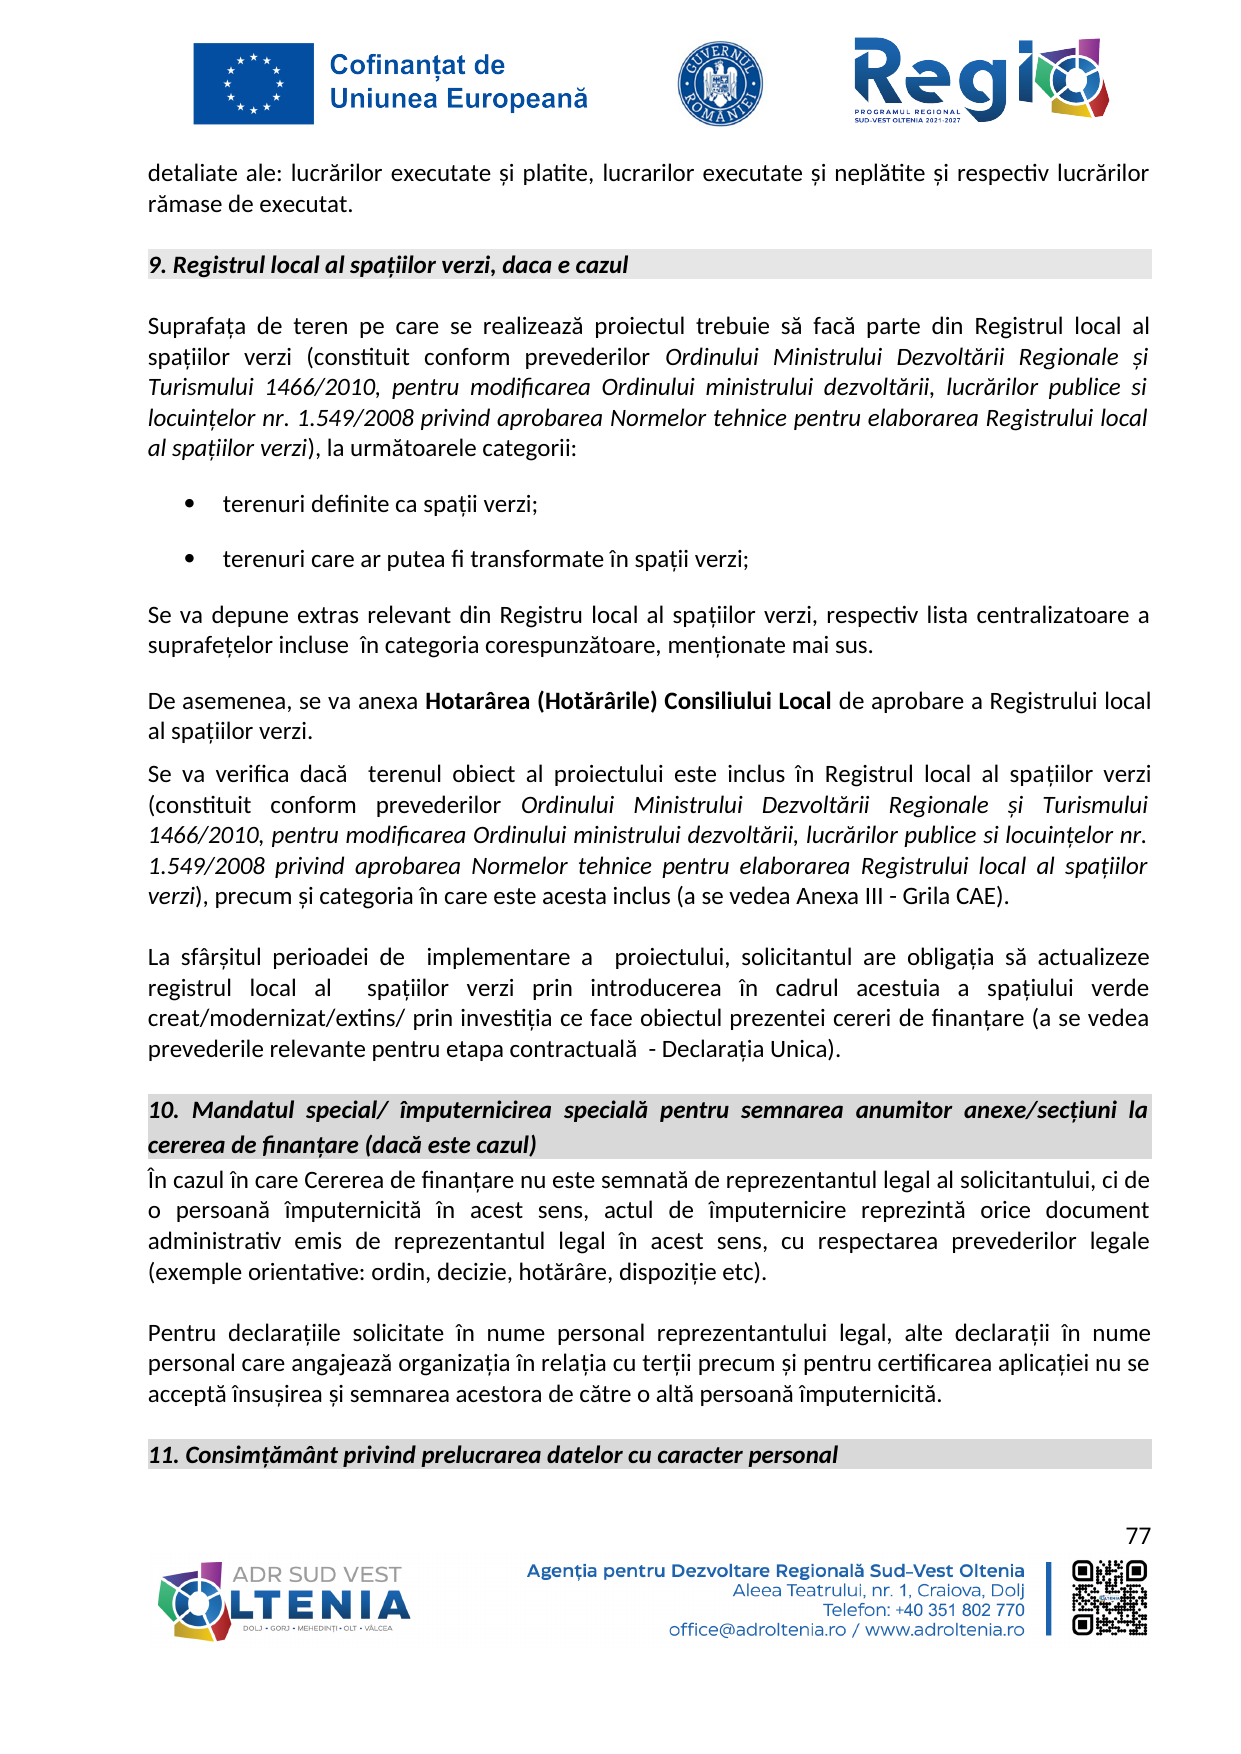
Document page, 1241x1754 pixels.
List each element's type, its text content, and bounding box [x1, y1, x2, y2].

text 11. Consimțământ privind prelucrarea datelor cu caracter personal [148, 1439, 1152, 1469]
picture [852, 36, 1111, 126]
text Se va verifica dacă terenul obiect al proiectului este inclus în Registrul local al spațiilor verzi (constituit conform prevederilor Ordinului Ministrului Dezvoltării Regionale şi Turismului 1466/2010, pentru modificarea Ordinului ministrului dezvoltării, lucrărilor publice si locuinţelor nr. 1.549/2008 privind aprobarea Normelor tehnice pentru elaborarea Registrului local al spaţiilor verzi), precum și categoria în care este acesta inclus (a se vedea Anexa III - Grila CAE). [148, 758, 1152, 911]
picture [674, 39, 768, 128]
text În cazul în care Cererea de finanţare nu este semnată de reprezentantul legal al solicitantului, ci de o persoană împuternicită în acest sens, actul de împuternicire reprezintă orice document administrativ emis de reprezentantul legal în acest sens, cu respectarea prevederilor legale (exemple orientative: ordin, decizie, hotărâre, dispoziție etc). [148, 1164, 1152, 1286]
picture [188, 38, 590, 128]
text Pentru declarațiile solicitate în nume personal reprezentantului legal, alte declarații în nume personal care angajează organizaţia în relația cu terții precum şi pentru certificarea aplicaţiei nu se acceptă însușirea și semnarea acestora de către o altă persoană împuternicită. [148, 1317, 1152, 1408]
text Suprafaţa de teren pe care se realizează proiectul trebuie să facă parte din Registrul local al spaţiilor verzi (constituit conform prevederilor Ordinului Ministrului Dezvoltării Regionale şi Turismului 1466/2010, pentru modificarea Ordinului ministrului dezvoltării, lucrărilor publice si locuinţelor nr. 1.549/2008 privind aprobarea Normelor tehnice pentru elaborarea Registrului local al spaţiilor verzi), la următoarele categorii: [148, 310, 1152, 463]
text 9. Registrul local al spațiilor verzi, daca e cazul [148, 249, 1152, 279]
text 10. Mandatul special/ împuternicirea specială pentru semnarea anumitor anexe/secţiuni la cererea de finanțare (dacă este cazul) [148, 1094, 1152, 1159]
picture [148, 1551, 1152, 1648]
text De asemenea, se va anexa Hotarârea (Hotărârile) Consiliului Local de aprobare a Registrului local al spaţiilor verzi. [148, 685, 1152, 746]
list terenuri definite ca spaţii verzi; [185, 488, 1152, 518]
text La sfârşitul perioadei de implementare a proiectului, solicitantul are obligaţia să actualizeze registrul local al spaţiilor verzi prin introducerea în cadrul acestuia a spaţiului verde creat/modernizat/extins/ prin investiţia ce face obiectul prezentei cereri de finanţare (a se vedea prevederile relevante pentru etapa contractuală - Declaraţia Unica). [148, 941, 1152, 1063]
list terenuri care ar putea fi transformate în spaţii verzi; [185, 543, 1152, 574]
text Se va depune extras relevant din Registru local al spațiilor verzi, respectiv lista centralizatoare a suprafeţelor incluse în categoria corespunzătoare, menţionate mai sus. [148, 599, 1152, 660]
